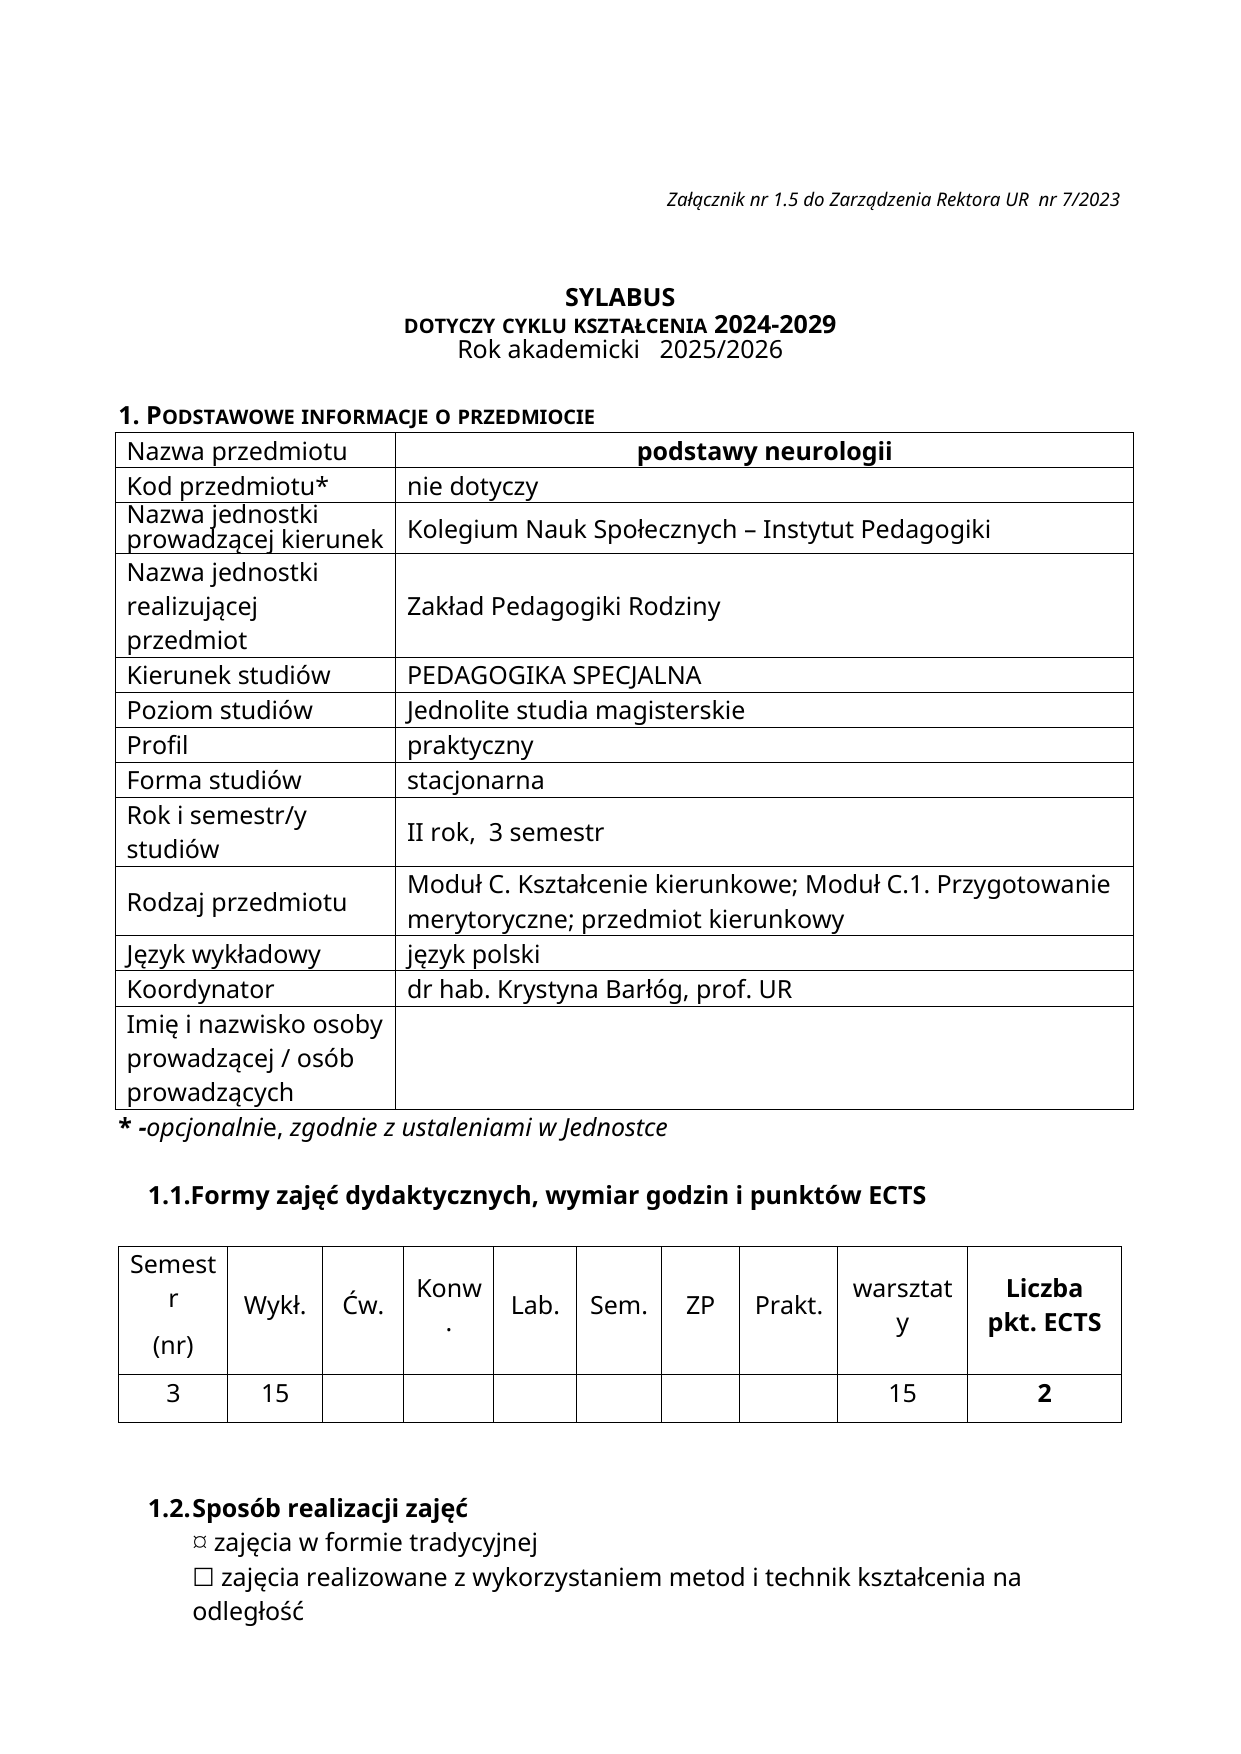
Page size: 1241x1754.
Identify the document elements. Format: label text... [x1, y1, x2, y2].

table_cell [740, 1375, 837, 1422]
text dotyczy cyklu kształcenia 2024-2029 [118, 314, 1122, 339]
table_cell Forma studiów [116, 763, 395, 797]
table_cell [396, 1007, 1133, 1109]
table_cell Język wykładowy [116, 936, 395, 970]
table_header Wykł. [228, 1247, 322, 1374]
table_cell Kierunek studiów [116, 658, 395, 692]
table_header Lab. [494, 1247, 576, 1374]
table_cell II rok, 3 semestr [396, 798, 1133, 866]
table_cell praktyczny [396, 728, 1133, 762]
table_cell 15 [838, 1375, 967, 1422]
table_header Konw. [404, 1247, 493, 1374]
table_header Semestr (nr) [119, 1247, 227, 1374]
table_cell Jednolite studia magisterskie [396, 693, 1133, 727]
table_cell 2 [968, 1375, 1121, 1422]
table_cell Rok i semestr/y studiów [116, 798, 395, 866]
table_cell Zakład Pedagogiki Rodziny [396, 554, 1133, 657]
table_cell [404, 1375, 493, 1422]
text * -opcjonalnie, zgodnie z ustaleniami w Jednostce [118, 1110, 1122, 1144]
table_cell Moduł C. Kształcenie kierunkowe; Moduł C.1. Przygotowanie merytoryczne; przedmiot kierunkowy [396, 867, 1133, 935]
table_cell [577, 1375, 661, 1422]
table_header Ćw. [323, 1247, 403, 1374]
table_cell Kod przedmiotu* [116, 468, 395, 502]
table_cell Rodzaj przedmiotu [116, 867, 395, 935]
text ☐ zajęcia realizowane z wykorzystaniem metod i technik kształcenia na odległość [192, 1559, 1122, 1627]
table_cell Nazwa jednostki prowadzącej kierunek [116, 503, 395, 553]
table_header Liczba pkt. ECTS [968, 1247, 1121, 1374]
table_cell 3 [119, 1375, 227, 1422]
text 1. Podstawowe informacje o przedmiocie [118, 398, 1122, 432]
table_cell Koordynator [116, 971, 395, 1006]
table_cell Profil [116, 728, 395, 762]
table_header warsztaty [838, 1247, 967, 1374]
table_header podstawy neurologii [396, 433, 1133, 467]
table_cell Kolegium Nauk Społecznych – Instytut Pedagogiki [396, 503, 1133, 553]
text zajęcia w formie tradycyjnej [192, 1525, 1122, 1559]
text 1.1.Formy zajęć dydaktycznych, wymiar godzin i punktów ECTS [148, 1178, 1122, 1212]
table_cell [494, 1375, 576, 1422]
table_cell 15 [228, 1375, 322, 1422]
text 1.2. Sposób realizacji zajęć [148, 1491, 1122, 1525]
table_cell Imię i nazwisko osoby prowadzącej / osób prowadzących [116, 1007, 395, 1109]
table_cell dr hab. Krystyna Barłóg, prof. UR [396, 971, 1133, 1006]
table_cell [323, 1375, 403, 1422]
text Rok akademicki 2025/2026 [118, 339, 1122, 364]
table_cell nie dotyczy [396, 468, 1133, 502]
table_cell Nazwa jednostki realizującej przedmiot [116, 554, 395, 657]
text SYLABUS [118, 280, 1122, 314]
table_header ZP [662, 1247, 739, 1374]
table_header Nazwa przedmiotu [116, 433, 395, 467]
table_cell język polski [396, 936, 1133, 970]
table_cell PEDAGOGIKA SPECJALNA [396, 658, 1133, 692]
text Załącznik nr 1.5 do Zarządzenia Rektora UR nr 7/2023 [118, 186, 1122, 212]
table_cell [662, 1375, 739, 1422]
table_cell stacjonarna [396, 763, 1133, 797]
table_header Prakt. [740, 1247, 837, 1374]
table_cell Poziom studiów [116, 693, 395, 727]
table_header Sem. [577, 1247, 661, 1374]
